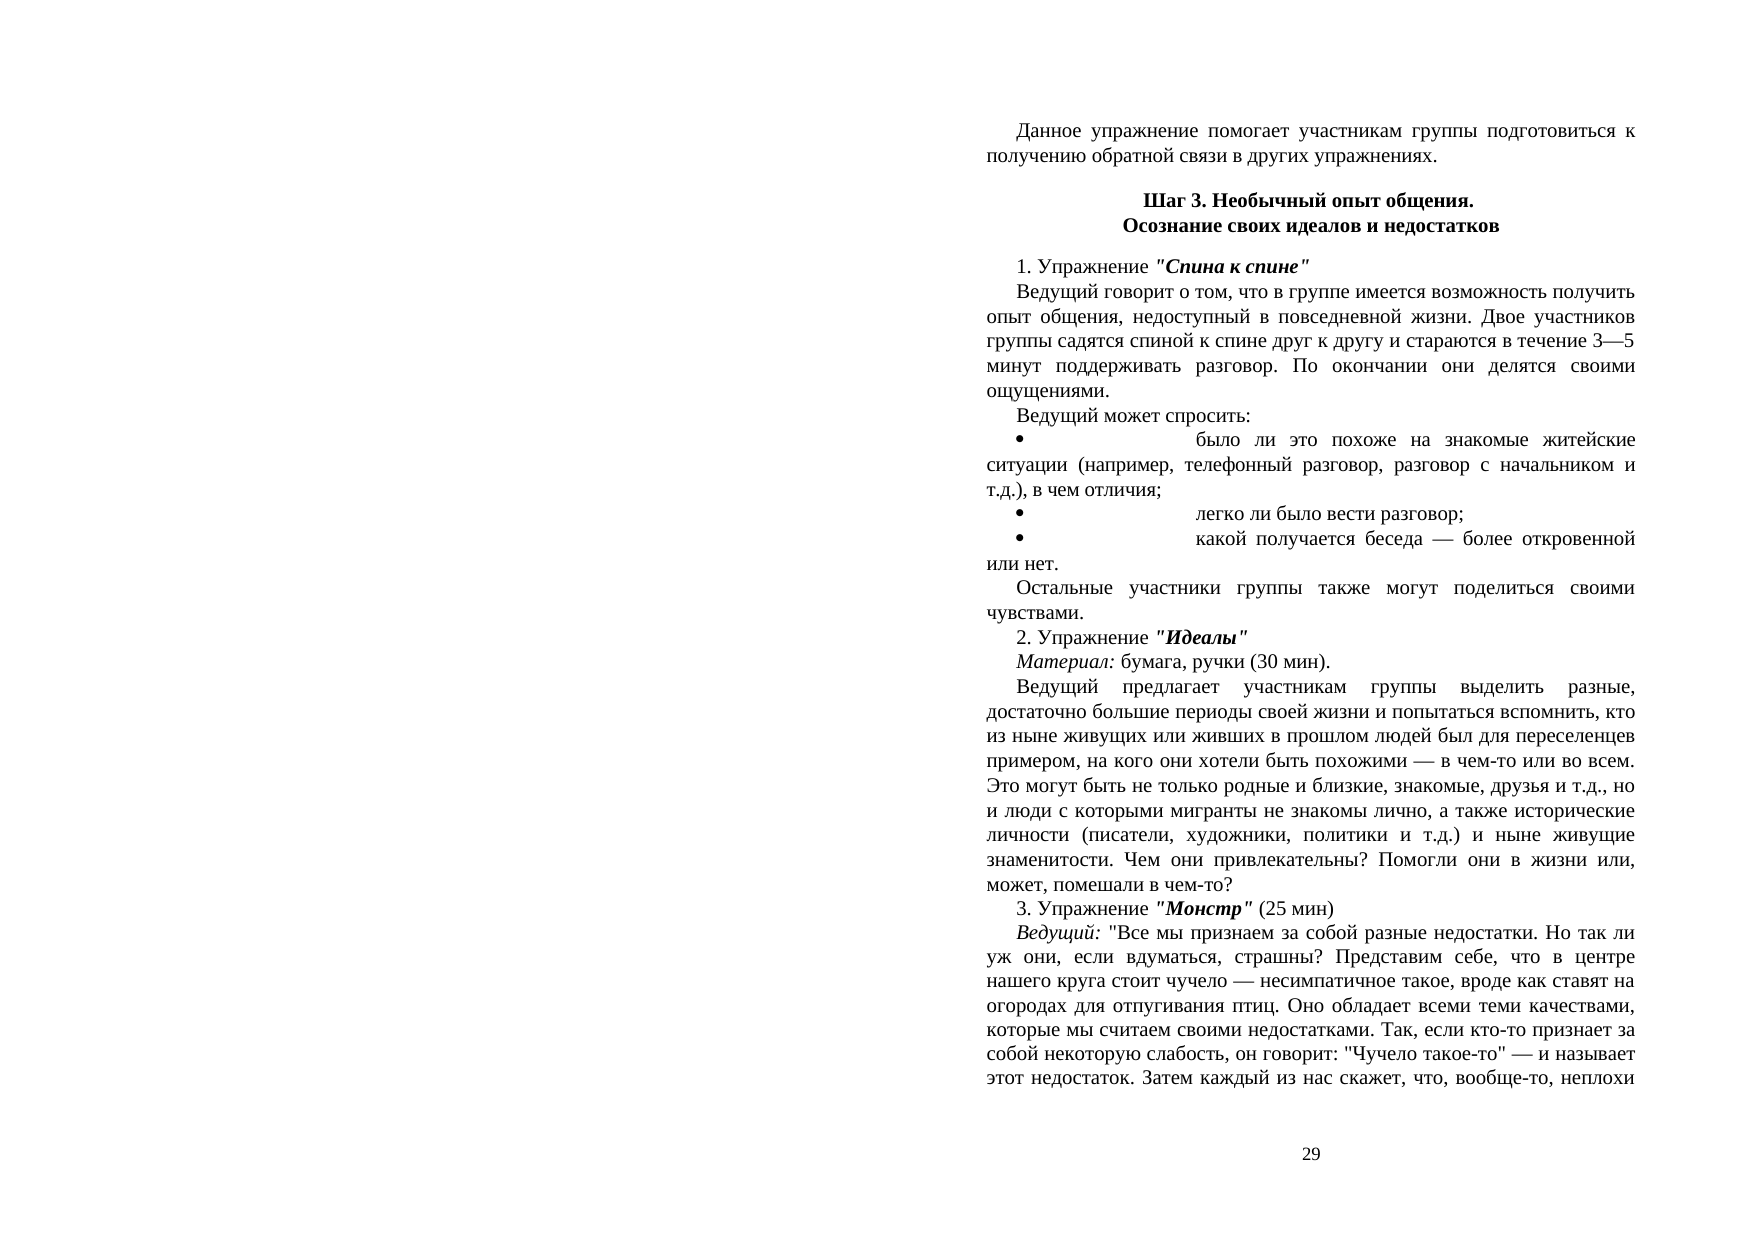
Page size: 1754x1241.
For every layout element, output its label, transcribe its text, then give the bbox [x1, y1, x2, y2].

text 1. Упражнение "Спина к спине" [986, 254, 1636, 278]
text Ведущий может спросить: [986, 402, 1636, 427]
list было ли это похоже на знакомые житейские ситуации (например, телефонный разговор, разговор с начальником и т.д.), в чем отличия; [986, 427, 1636, 501]
list легко ли было вести разговор; [986, 501, 1636, 525]
subtitle Шаг 3. Необычный опыт общения. Осознание своих идеалов и недостатков [986, 188, 1636, 237]
text Остальные участники группы также могут поделиться своими чувствами. [986, 575, 1636, 624]
text Данное упражнение помогает участникам группы подготовиться к получению обратной связи в других упражнениях. [986, 118, 1636, 167]
text Материал: бумага, ручки (30 мин). [986, 649, 1636, 673]
text Ведущий говорит о том, что в группе имеется возможность получить опыт общения, недоступный в повседневной жизни. Двое участников группы садятся спиной к спине друг к другу и стараются в течение 3—5 минут поддерживать разговор. По окончании они делятся своими ощущениями. [986, 279, 1636, 402]
list какой получается беседа — более откровенной или нет. [986, 526, 1636, 575]
text 3. Упражнение "Монстр" (25 мин) [986, 896, 1636, 920]
text 2. Упражнение "Идеалы" [986, 625, 1636, 649]
text Ведущий предлагает участникам группы выделить разные, достаточно большие периоды своей жизни и попытаться вспомнить, кто из ныне живущих или живших в прошлом людей был для переселенцев примером, на кого они хотели быть похожими — в чем-то или во всем. Это могут быть не только родные и близкие, знакомые, друзья и т.д., но и люди с которыми мигранты не знакомы лично, а также исторические личности (писатели, художники, политики и т.д.) и ныне живущие знаменитости. Чем они привлекательны? Помогли они в жизни или, может, помешали в чем-то? [986, 674, 1636, 896]
